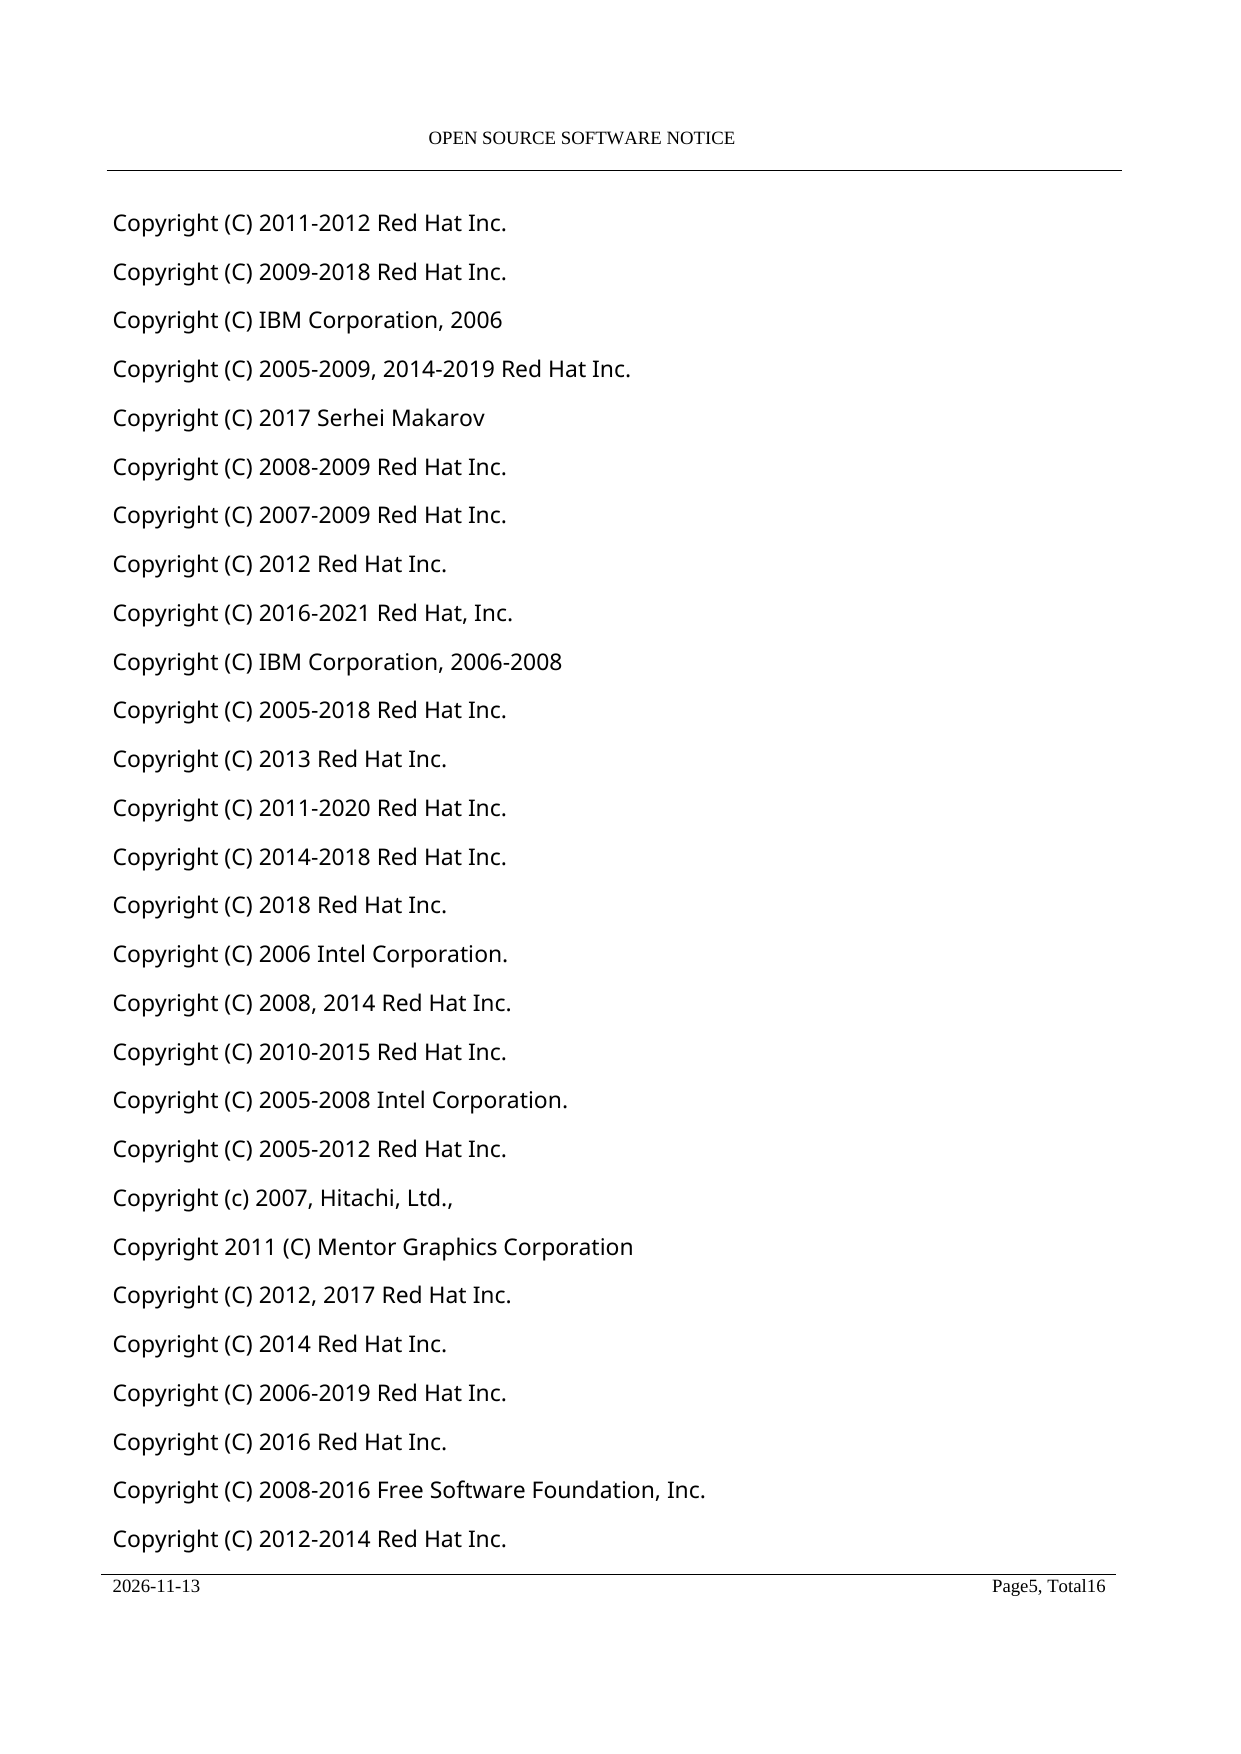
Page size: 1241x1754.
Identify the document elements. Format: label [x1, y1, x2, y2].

text [112, 206, 1128, 1555]
